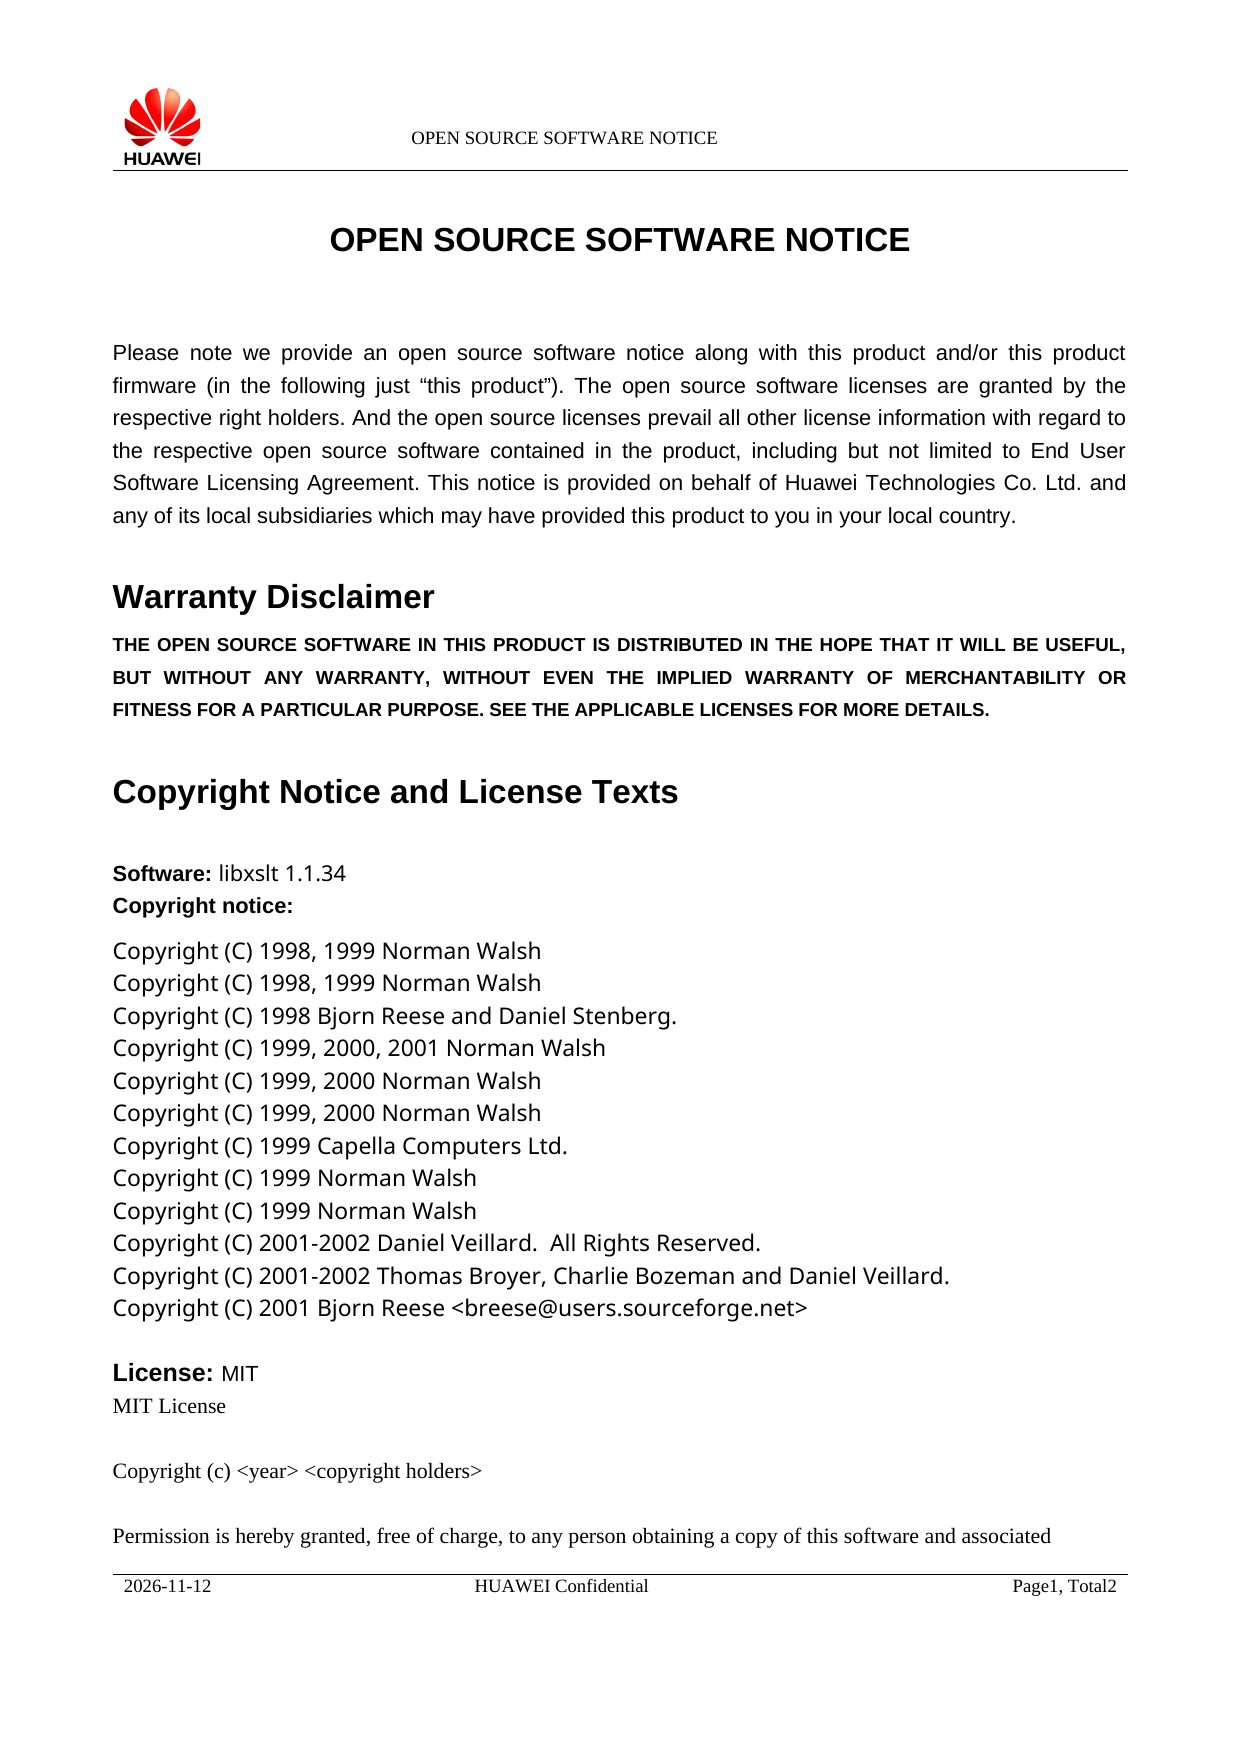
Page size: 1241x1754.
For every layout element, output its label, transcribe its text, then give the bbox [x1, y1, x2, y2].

text Copyright (C) 2001 Bjorn Reese <breese@users.sourceforge.net> [112, 1291, 1128, 1324]
text Copyright (C) 1998, 1999 Norman Walsh [112, 966, 1128, 999]
text Copyright Notice and License Texts [112, 759, 1128, 824]
text Copyright notice: [112, 889, 1128, 921]
text Copyright (C) 1999 Capella Computers Ltd. [112, 1129, 1128, 1161]
text Please note we provide an open source software notice along with this product and/or this product firmware (in the following just “this product”). The open source software licenses are granted by the respective right holders. And the open source licenses prevail all other license information with regard to the respective open source software contained in the product, including but not limited to End User Software Licensing Agreement. This notice is provided on behalf of Huawei Technologies Co. Ltd. and any of its local subsidiaries which may have provided this product to you in your local country. [112, 336, 1128, 531]
text Copyright (C) 1998 Bjorn Reese and Daniel Stenberg. [112, 999, 1128, 1031]
text OPEN SOURCE SOFTWARE NOTICE [112, 206, 1128, 271]
text Copyright (C) 1999, 2000 Norman Walsh [112, 1064, 1128, 1096]
text Copyright (C) 1999 Norman Walsh [112, 1194, 1128, 1226]
text Copyright (C) 1998, 1999 Norman Walsh [112, 934, 1128, 966]
title Software: libxslt 1.1.34 [112, 856, 1128, 889]
text Warranty Disclaimer [112, 564, 1128, 629]
text Copyright (C) 1999, 2000, 2001 Norman Walsh [112, 1031, 1128, 1064]
text License: MIT [112, 1356, 1128, 1389]
picture [124, 88, 201, 165]
text Copyright (C) 1999 Norman Walsh [112, 1161, 1128, 1194]
text Copyright (C) 2001-2002 Thomas Broyer, Charlie Bozeman and Daniel Veillard. [112, 1259, 1128, 1291]
text The open source software in this product is distributed in the hope that it will be useful, but WITHOUT ANY WARRANTY, without even the implied warranty of MERCHANTABILITY or FITNESS FOR A PARTICULAR PURPOSE. See the applicable licenses for more details. [112, 629, 1128, 726]
text Copyright (C) 2001-2002 Daniel Veillard. All Rights Reserved. [112, 1226, 1128, 1259]
text Copyright (C) 1999, 2000 Norman Walsh [112, 1096, 1128, 1129]
